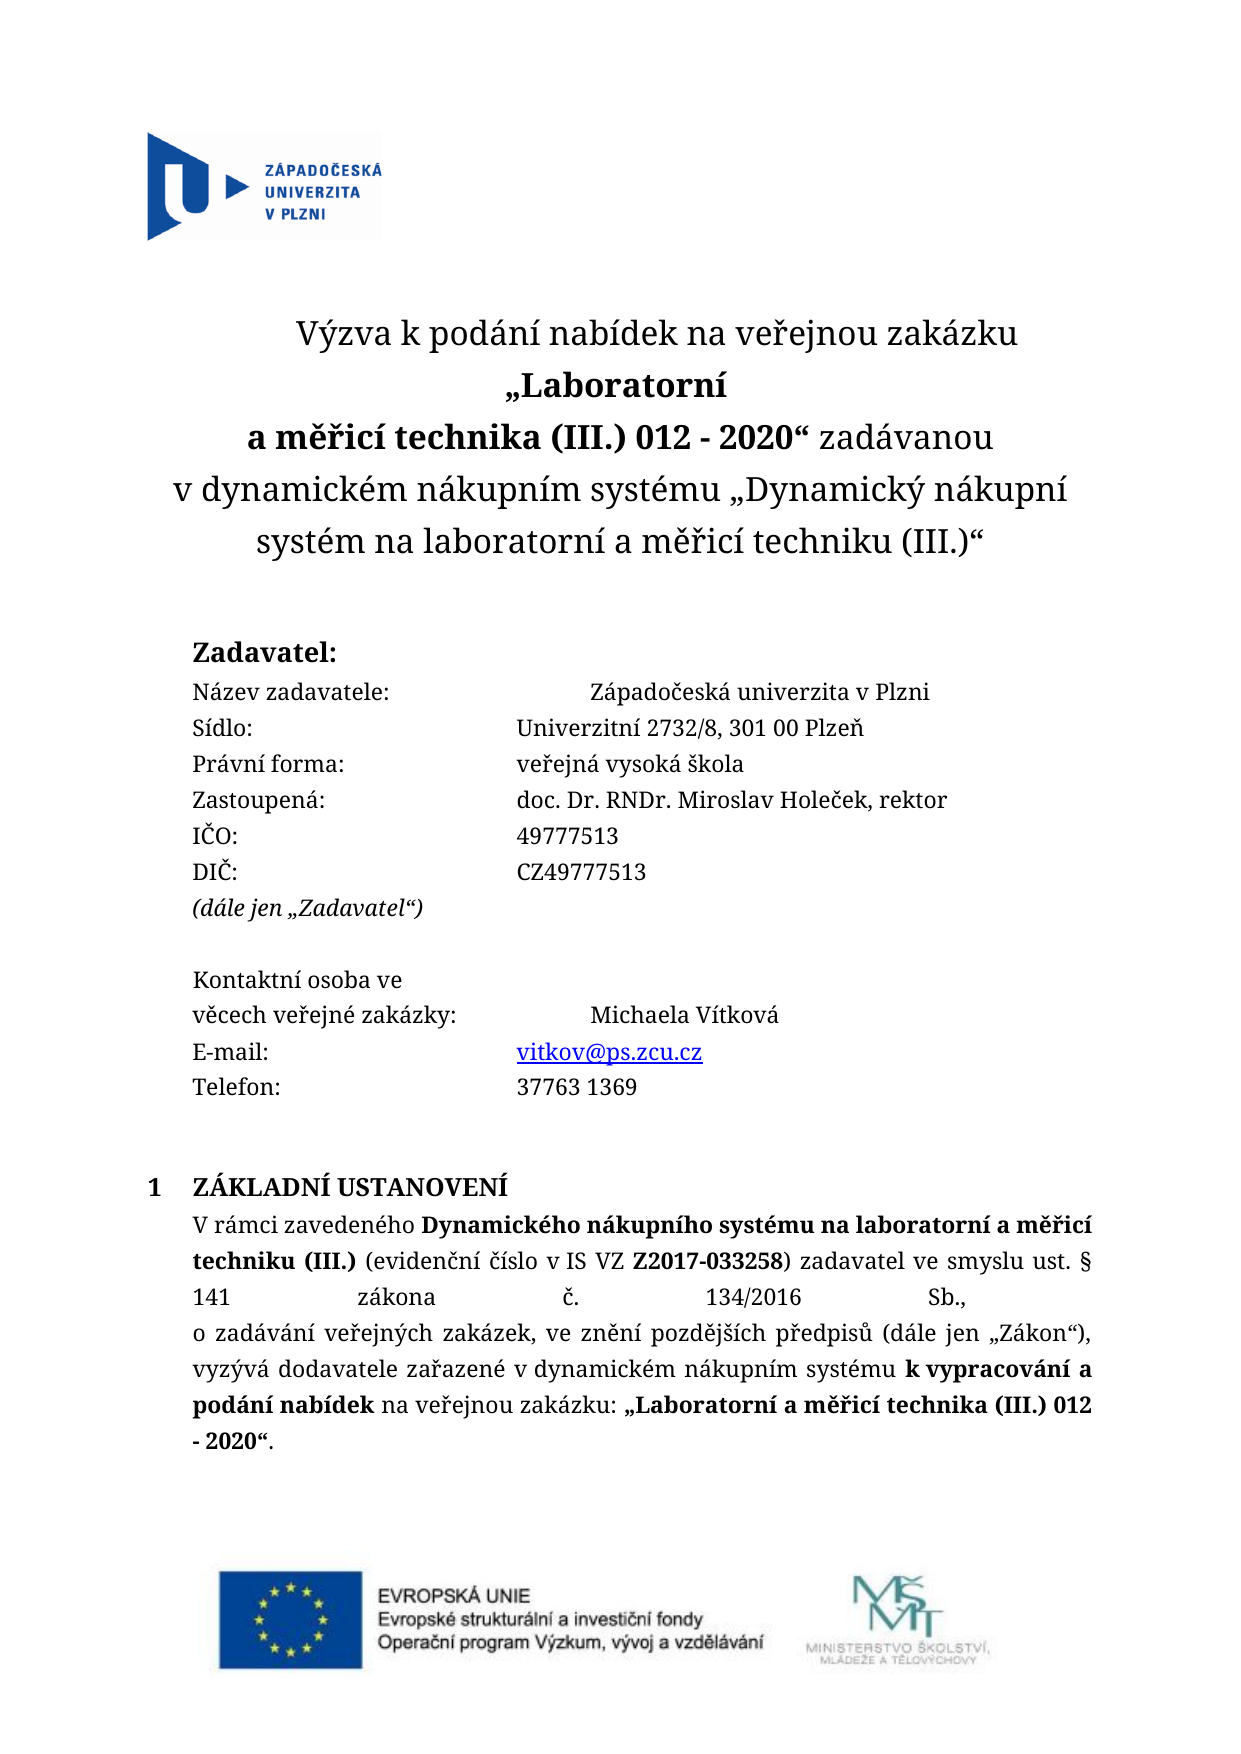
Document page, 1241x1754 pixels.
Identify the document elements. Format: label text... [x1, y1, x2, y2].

text DIČ: CZ49777513 [148, 856, 1093, 887]
text Sídlo: Univerzitní 2732/8, 301 00 Plzeň [148, 712, 1093, 743]
picture [147, 1523, 1068, 1705]
text Zastoupená: doc. Dr. RNDr. Miroslav Holeček, rektor [192, 784, 1093, 815]
subtitle ZÁKLADNÍ USTANOVENÍ [148, 1170, 1093, 1204]
text Telefon: 37763 1369 [148, 1071, 1093, 1103]
text Kontaktní osoba ve věcech veřejné zakázky: Michaela Vítková [192, 963, 1093, 1031]
text IČO: 49777513 [148, 820, 1093, 851]
text (dále jen „Zadavatel“) [148, 892, 1093, 923]
text Právní forma: veřejná vysoká škola [148, 748, 1093, 779]
text Výzva k podání nabídek na veřejnou zakázku „Laboratorní a měřicí technika (III.) 012 - 2020“ zadávanou v dynamickém nákupním systému „Dynamický nákupní systém na laboratorní a měřicí techniku (III.)“ [148, 309, 1093, 564]
picture [147, 132, 382, 241]
text E-mail: vitkov@ps.zcu.cz [148, 1035, 1093, 1067]
text Název zadavatele: Západočeská univerzita v Plzni [148, 676, 1093, 707]
text V rámci zavedeného Dynamického nákupního systému na laboratorní a měřicí techniku (III.) (evidenční číslo v IS VZ Z2017-033258) zadavatel ve smyslu ust. § 141 zákona č. 134/2016 Sb., o zadávání veřejných zakázek, ve znění pozdějších předpisů (dále jen „Zákon“), vyzývá dodavatele zařazené v dynamickém nákupním systému k vypracování a podání nabídek na veřejnou zakázku: „Laboratorní a měřicí technika (III.) 012 - 2020“. [192, 1209, 1093, 1456]
text Zadavatel: [192, 634, 1093, 671]
